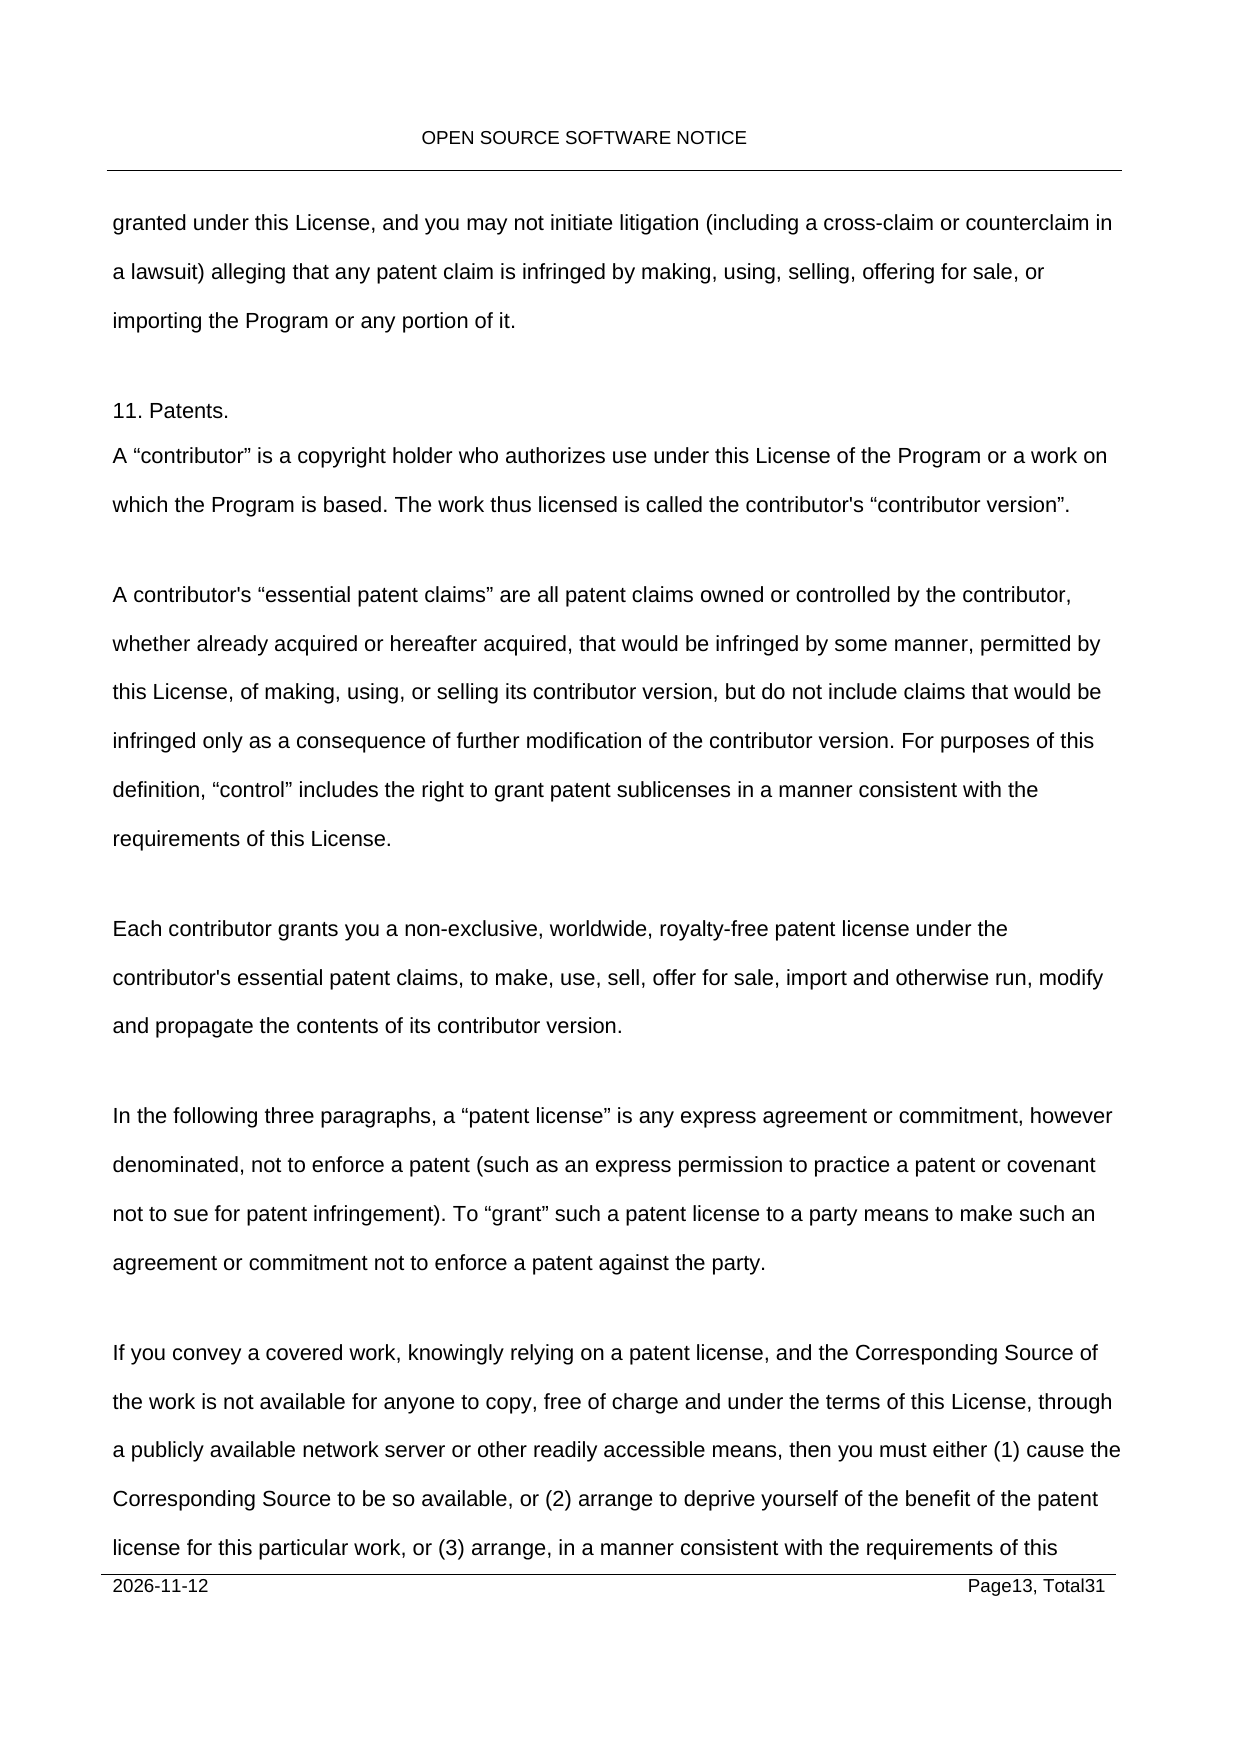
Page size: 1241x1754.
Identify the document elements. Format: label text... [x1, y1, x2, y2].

text Each contributor grants you a non-exclusive, worldwide, royalty-free patent license under the contributor's essential patent claims, to make, use, sell, offer for sale, import and otherwise run, modify and propagate the contents of its contributor version. [112, 912, 1128, 1042]
text 11. Patents. [112, 394, 1128, 427]
text A contributor's “essential patent claims” are all patent claims owned or controlled by the contributor, whether already acquired or hereafter acquired, that would be infringed by some manner, permitted by this License, of making, using, or selling its contributor version, but do not include claims that would be infringed only as a consequence of further modification of the contributor version. For purposes of this definition, “control” includes the right to grant patent sublicenses in a manner consistent with the requirements of this License. [112, 578, 1128, 854]
text A “contributor” is a copyright holder who authorizes use under this License of the Program or a work on which the Program is based. The work thus licensed is called the contributor's “contributor version”. [112, 439, 1128, 520]
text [112, 1336, 1128, 1564]
text In the following three paragraphs, a “patent license” is any express agreement or commitment, however denominated, not to enforce a patent (such as an express permission to practice a patent or covenant not to sue for patent infringement). To “grant” such a patent license to a party means to make such an agreement or commitment not to enforce a patent against the party. [112, 1100, 1128, 1278]
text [112, 206, 1128, 336]
